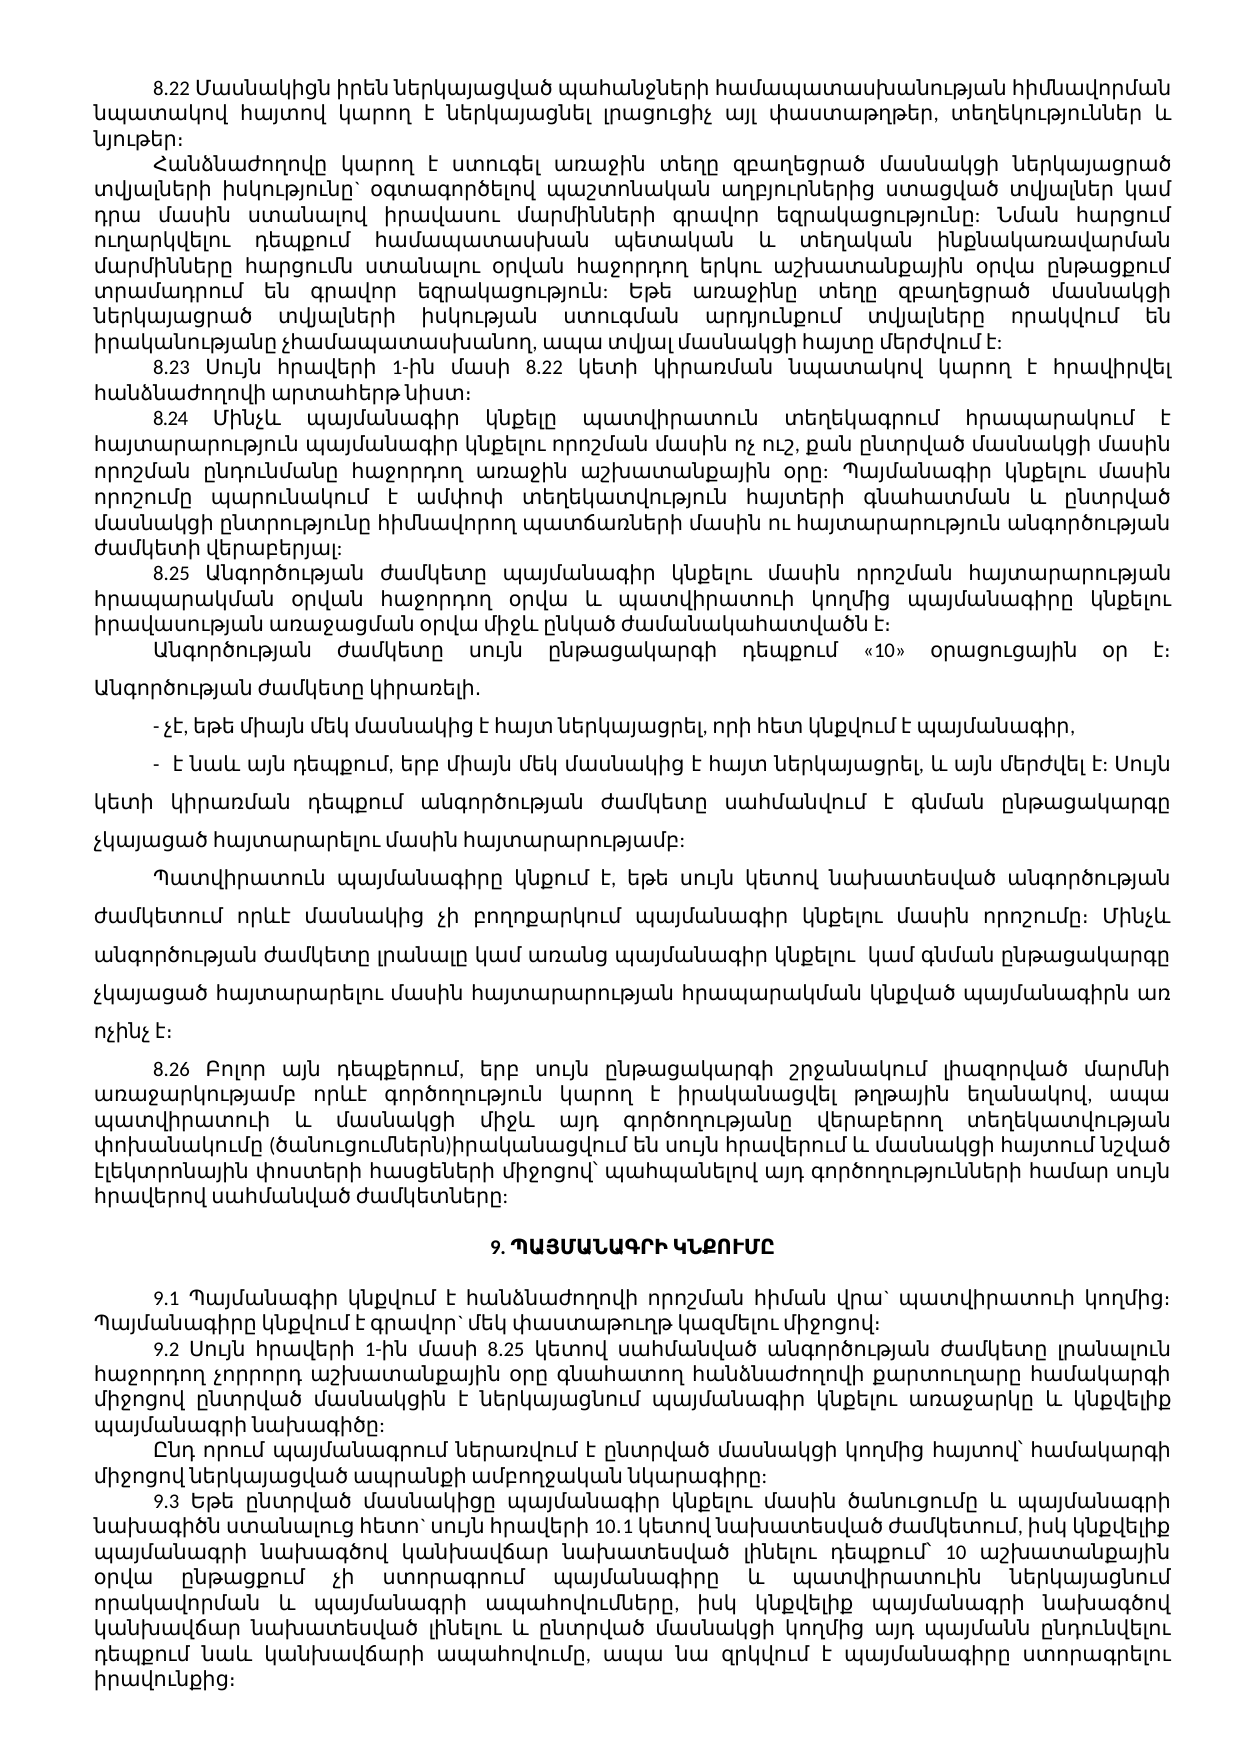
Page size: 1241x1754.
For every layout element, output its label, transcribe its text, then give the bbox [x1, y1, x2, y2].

text Պատվիրատուն պայմանագիրը կնքում է, եթե սույն կետով նախատեսված անգործության ժամկետում որևէ մասնակից չի բողոքարկում պայմանագիր կնքելու մասին որոշումը։ Մինչև անգործության ժամկետը լրանալը կամ առանց պայմանագիր կնքելու կամ գնման ընթացակարգը չկայացած հայտարարելու մասին հայտարարության հրապարակման կնքված պայմանագիրն առ ոչինչ է։ [94, 866, 1171, 1043]
text - է նաև այն դեպքում, երբ միայն մեկ մասնակից է հայտ ներկայացրել, և այն մերժվել է: Սույն կետի կիրառման դեպքում անգործության ժամկետը սահմանվում է գնման ընթացակարգը չկայացած հայտարարելու մասին հայտարարությամբ: [94, 751, 1171, 853]
text Անգործության ժամկետը սույն ընթացակարգի դեպքում «10» օրացուցային օր է։ Անգործության ժամկետը կիրառելի․ [94, 637, 1171, 700]
text 9. ՊԱՅՄԱՆԱԳՐԻ ԿՆՔՈՒՄԸ [94, 1234, 1171, 1259]
text 8.24 Մինչև պայմանագիր կնքելը պատվիրատուն տեղեկագրում հրապարակում է հայտարարություն պայմանագիր կնքելու որոշման մասին ոչ ուշ, քան ընտրված մասնակցի մասին որոշման ընդունմանը հաջորդող առաջին աշխատանքային օրը: Պայմանագիր կնքելու մասին որոշումը պարունակում է ամփոփ տեղեկատվություն հայտերի գնահատման և ընտրված մասնակցի ընտրությունը հիմնավորող պատճառների մասին ու հայտարարություն անգործության ժամկետի վերաբերյալ: [94, 405, 1171, 561]
text Հանձնաժողովը կարող է ստուգել առաջին տեղը զբաղեցրած մասնակցի ներկայացրած տվյալների իսկությունը` օգտագործելով պաշտոնական աղբյուրներից ստացված տվյալներ կամ դրա մասին ստանալով իրավասու մարմինների գրավոր եզրակացությունը: Նման հարցում ուղարկվելու դեպքում համապատասխան պետական և տեղական ինքնակառավարման մարմինները հարցումն ստանալու օրվան հաջորդող երկու աշխատանքային օրվա ընթացքում տրամադրում են գրավոր եզրակացություն: Եթե առաջինը տեղը զբաղեցրած մասնակցի ներկայացրած տվյալների իսկության ստուգման արդյունքում տվյալները որակվում են իրականությանը չհամապատասխանող, ապա տվյալ մասնակցի հայտը մերժվում է: [94, 151, 1171, 354]
text 9.3 Եթե ընտրված մասնակիցը պայմանագիր կնքելու մասին ծանուցումը և պայմանագրի նախագիծն ստանալուց հետո` սույն հրավերի 10․1 կետով նախատեսված ժամկետում, իսկ կնքվելիք պայմանագրի նախագծով կանխավճար նախատեսված լինելու դեպքում՝ 10 աշխատանքային օրվա ընթացքում չի ստորագրում պայմանագիրը և պատվիրատուին ներկայացնում որակավորման և պայմանագրի ապահովումները, իսկ կնքվելիք պայմանագրի նախագծով կանխավճար նախատեսված լինելու և ընտրված մասնակցի կողմից այդ պայմանն ընդունվելու դեպքում նաև կանխավճարի ապահովումը, ապա նա զրկվում է պայմանագիրը ստորագրելու իրավունքից։ [94, 1488, 1171, 1692]
text Ընդ որում պայմանագրում ներառվում է ընտրված մասնակցի կողմից հայտով՝ համակարգի միջոցով ներկայացված ապրանքի ամբողջական նկարագիրը: [94, 1437, 1171, 1488]
text 8.23 Սույն հրավերի 1-ին մասի 8.22 կետի կիրառման նպատակով կարող է հրավիրվել հանձնաժողովի արտահերթ նիստ։ [94, 354, 1171, 405]
text 9.1 Պայմանագիր կնքվում է հանձնաժողովի որոշման հիման վրա` պատվիրատուի կողմից։ Պայմանագիրը կնքվում է գրավոր` մեկ փաստաթուղթ կազմելու միջոցով։ [94, 1285, 1171, 1336]
text 9.2 Սույն հրավերի 1-ին մասի 8.25 կետով սահմանված անգործության ժամկետը լրանալուն հաջորդող չորրորդ աշխատանքային օրը գնահատող հանձնաժողովի քարտուղարը համակարգի միջոցով ընտրված մասնակցին է ներկայացնում պայմանագիր կնքելու առաջարկը և կնքվելիք պայմանագրի նախագիծը: [94, 1336, 1171, 1437]
text 8.22 Մասնակիցն իրեն ներկայացված պահանջների համապատասխանության հիմնավորման նպատակով հայտով կարող է ներկայացնել լրացուցիչ այլ փաստաթղթեր, տեղեկություններ և նյութեր։ [94, 75, 1171, 151]
text - չէ, եթե միայն մեկ մասնակից է հայտ ներկայացրել, որի հետ կնքվում է պայմանագիր, [94, 713, 1171, 738]
text 8.25 Անգործության ժամկետը պայմանագիր կնքելու մասին որոշման հայտարարության հրապարակման օրվան հաջորդող օրվա և պատվիրատուի կողմից պայմանագիրը կնքելու իրավասության առաջացման օրվա միջև ընկած ժամանակահատվածն է։ [94, 561, 1171, 637]
text 8.26 Բոլոր այն դեպքերում, երբ սույն ընթացակարգի շրջանակում լիազորված մարմնի առաջարկությամբ որևէ գործողություն կարող է իրականացվել թղթային եղանակով, ապա պատվիրատուի և մասնակցի միջև այդ գործողությանը վերաբերող տեղեկատվության փոխանակումը (ծանուցումներն)իրականացվում են սույն հրավերում և մասնակցի հայտում նշված էլեկտրոնային փոստերի հասցեների միջոցով՝ պահպանելով այդ գործողությունների համար սույն հրավերով սահմանված ժամկետները: [94, 1056, 1171, 1209]
